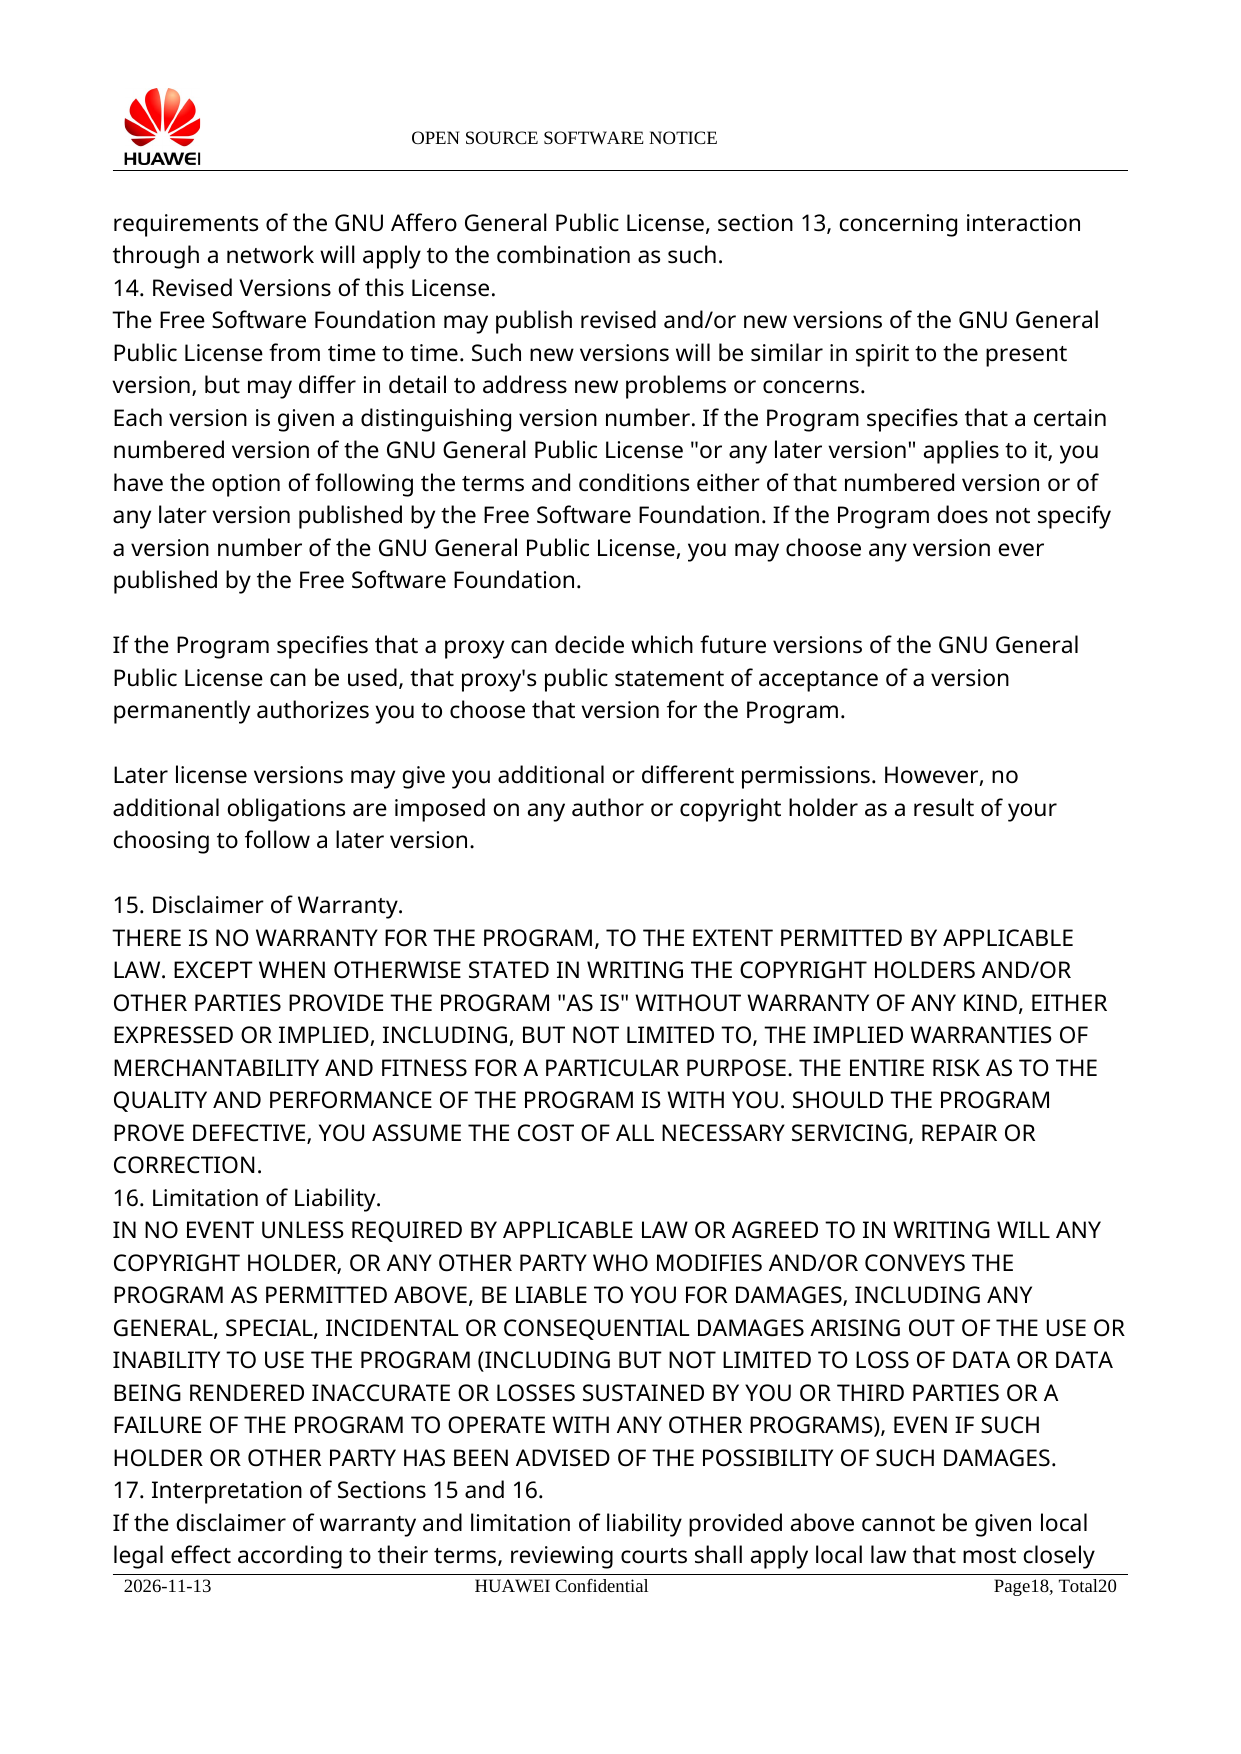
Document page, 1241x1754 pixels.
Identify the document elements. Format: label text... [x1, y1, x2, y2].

text IN NO EVENT UNLESS REQUIRED BY APPLICABLE LAW OR AGREED TO IN WRITING WILL ANY COPYRIGHT HOLDER, OR ANY OTHER PARTY WHO MODIFIES AND/OR CONVEYS THE PROGRAM AS PERMITTED ABOVE, BE LIABLE TO YOU FOR DAMAGES, INCLUDING ANY GENERAL, SPECIAL, INCIDENTAL OR CONSEQUENTIAL DAMAGES ARISING OUT OF THE USE OR INABILITY TO USE THE PROGRAM (INCLUDING BUT NOT LIMITED TO LOSS OF DATA OR DATA BEING RENDERED INACCURATE OR LOSSES SUSTAINED BY YOU OR THIRD PARTIES OR A FAILURE OF THE PROGRAM TO OPERATE WITH ANY OTHER PROGRAMS), EVEN IF SUCH HOLDER OR OTHER PARTY HAS BEEN ADVISED OF THE POSSIBILITY OF SUCH DAMAGES. [112, 1214, 1128, 1474]
text 14. Revised Versions of this License. [112, 271, 1128, 304]
picture [124, 88, 201, 165]
text Later license versions may give you additional or different permissions. However, no additional obligations are imposed on any author or copyright holder as a result of your choosing to follow a later version. [112, 759, 1128, 856]
text Each version is given a distinguishing version number. If the Program specifies that a certain numbered version of the GNU General Public License "or any later version" applies to it, you have the option of following the terms and conditions either of that numbered version or of any later version published by the Free Software Foundation. If the Program does not specify a version number of the GNU General Public License, you may choose any version ever published by the Free Software Foundation. [112, 401, 1128, 596]
text If the Program specifies that a proxy can decide which future versions of the GNU General Public License can be used, that proxy's public statement of acceptance of a version permanently authorizes you to choose that version for the Program. [112, 629, 1128, 726]
text 15. Disclaimer of Warranty. [112, 889, 1128, 921]
text THERE IS NO WARRANTY FOR THE PROGRAM, TO THE EXTENT PERMITTED BY APPLICABLE LAW. EXCEPT WHEN OTHERWISE STATED IN WRITING THE COPYRIGHT HOLDERS AND/OR OTHER PARTIES PROVIDE THE PROGRAM "AS IS" WITHOUT WARRANTY OF ANY KIND, EITHER EXPRESSED OR IMPLIED, INCLUDING, BUT NOT LIMITED TO, THE IMPLIED WARRANTIES OF MERCHANTABILITY AND FITNESS FOR A PARTICULAR PURPOSE. THE ENTIRE RISK AS TO THE QUALITY AND PERFORMANCE OF THE PROGRAM IS WITH YOU. SHOULD THE PROGRAM PROVE DEFECTIVE, YOU ASSUME THE COST OF ALL NECESSARY SERVICING, REPAIR OR CORRECTION. [112, 921, 1128, 1181]
text The Free Software Foundation may publish revised and/or new versions of the GNU General Public License from time to time. Such new versions will be similar in spirit to the present version, but may differ in detail to address new problems or concerns. [112, 304, 1128, 401]
text 16. Limitation of Liability. [112, 1181, 1128, 1214]
text 17. Interpretation of Sections 15 and 16. [112, 1474, 1128, 1506]
